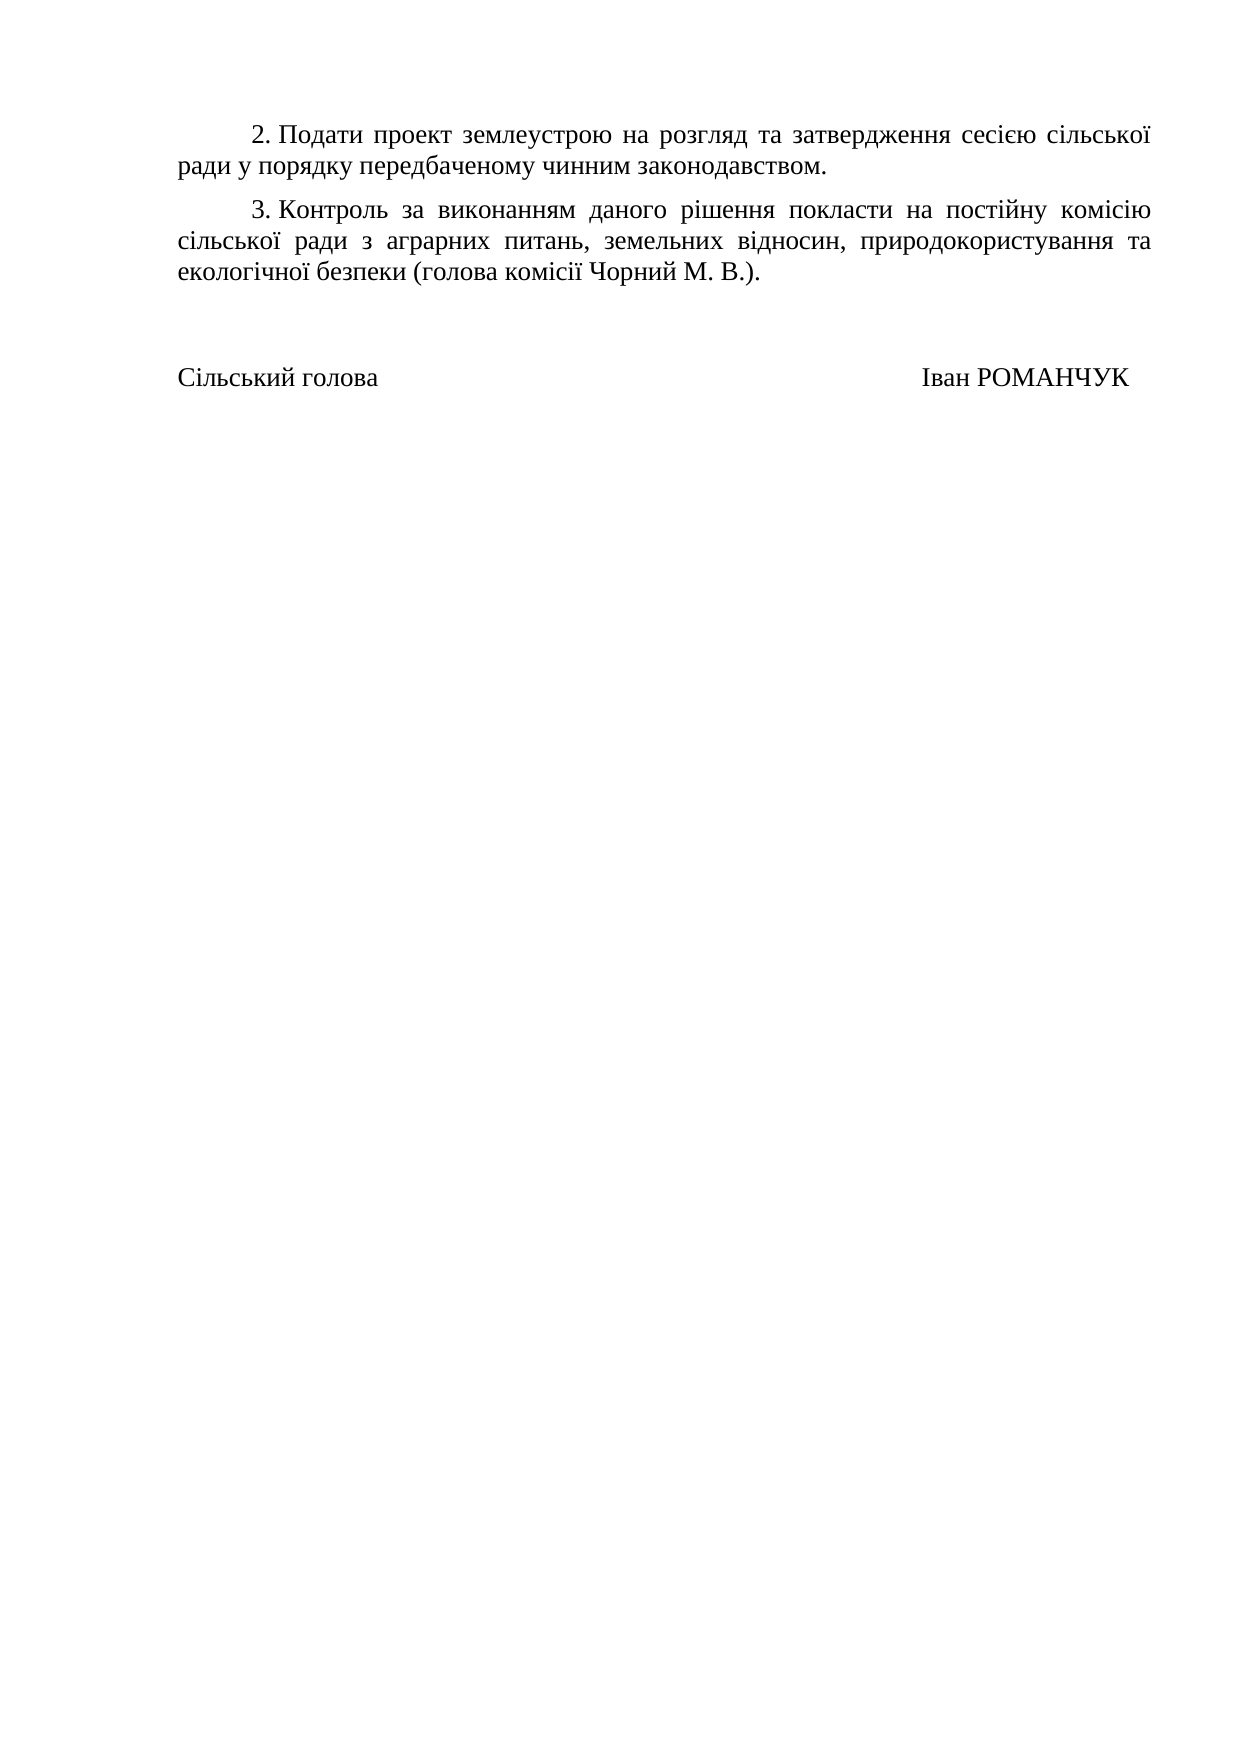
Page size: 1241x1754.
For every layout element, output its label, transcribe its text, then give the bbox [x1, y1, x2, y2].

text Сільський голова Іван РОМАНЧУК [177, 361, 1152, 392]
text 2. Подати проект землеустрою на розгляд та затвердження сесією сільської ради у порядку передбаченому чинним законодавством. [177, 118, 1152, 180]
text 3. Контроль за виконанням даного рішення покласти на постійну комісію сільської ради з аграрних питань, земельних відносин, природокористування та екологічної безпеки (голова комісії Чорний М. В.). [177, 193, 1152, 286]
